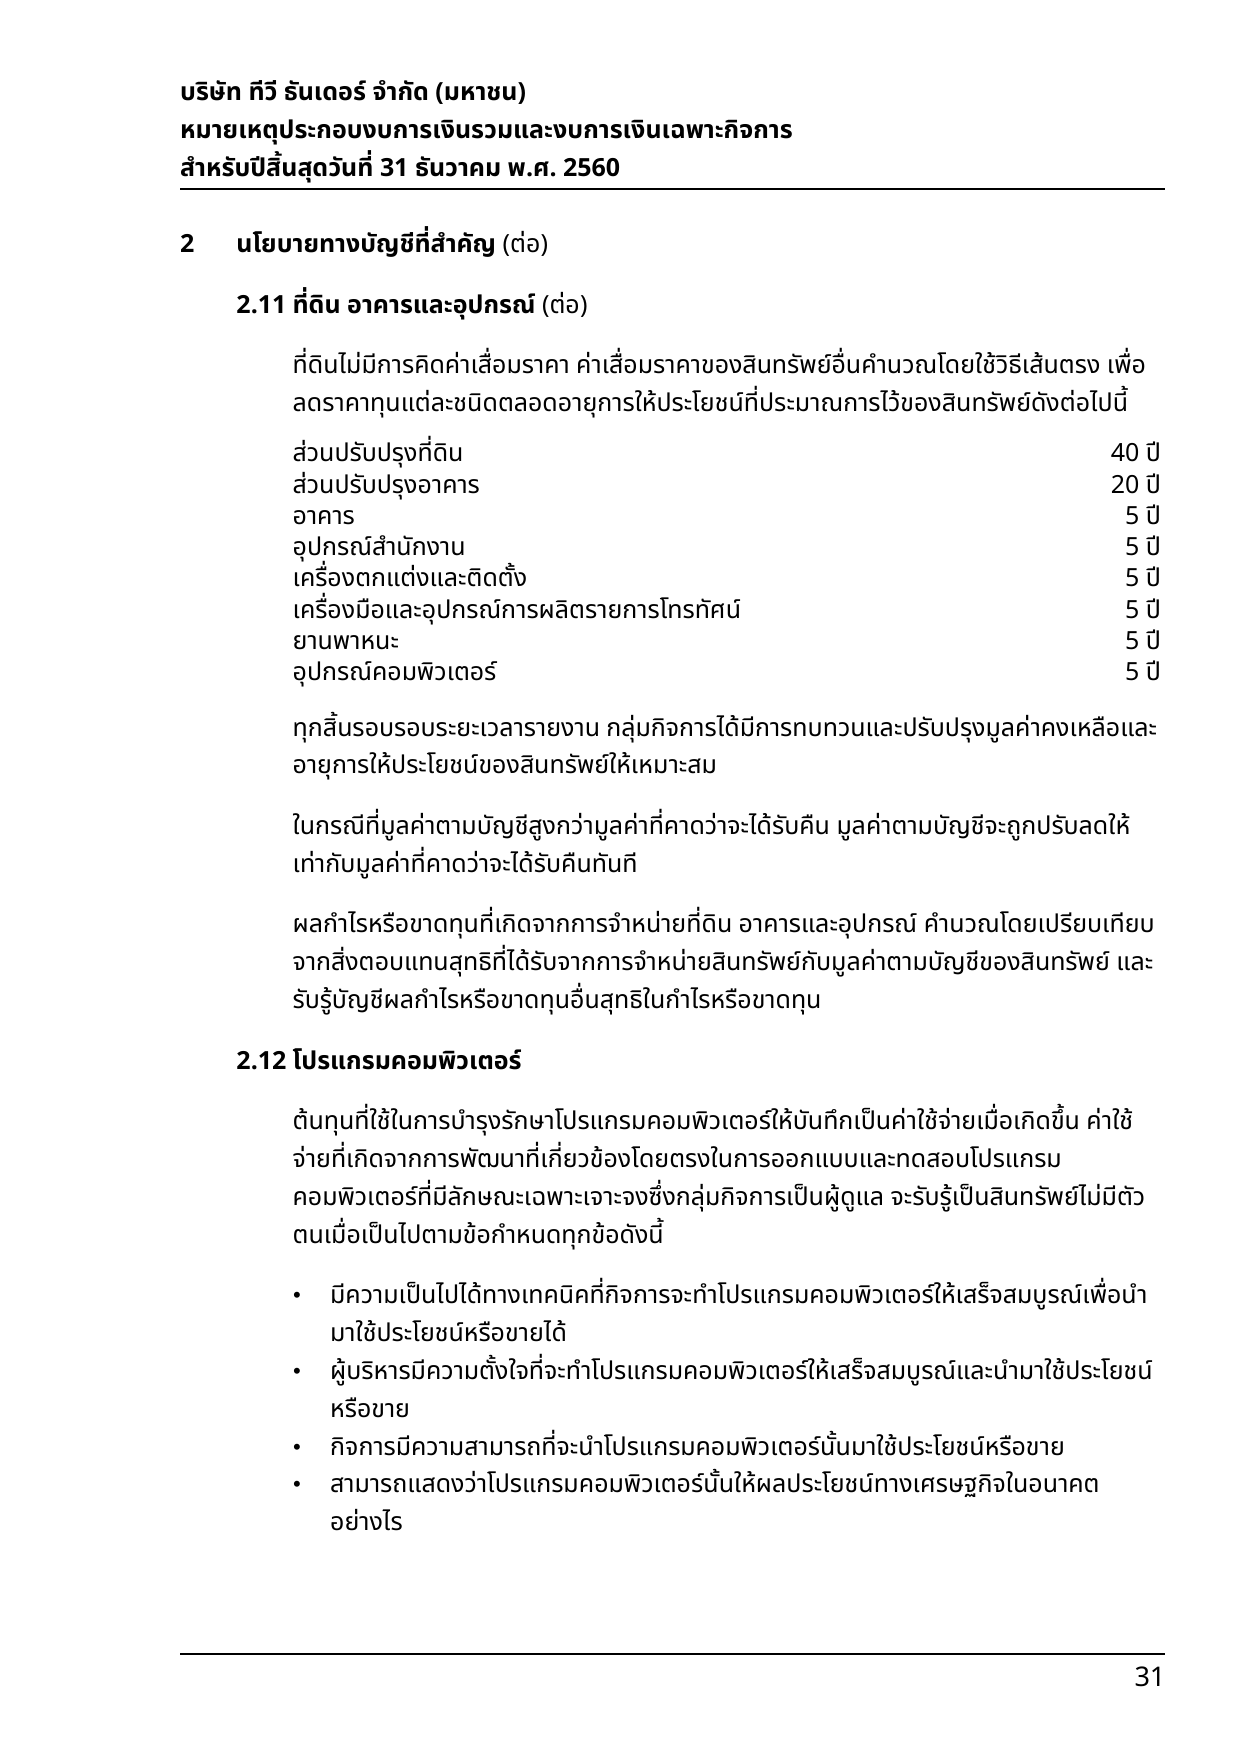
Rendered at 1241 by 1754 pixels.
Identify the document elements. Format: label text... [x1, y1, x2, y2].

table_cell ยานพาหนะ [238, 624, 972, 656]
table_cell อุปกรณ์คอมพิวเตอร์ [238, 656, 972, 687]
text 2.11 ที่ดิน อาคารและอุปกรณ์ (ต่อ) [236, 286, 1165, 324]
table_cell 5 ปี [972, 656, 1164, 687]
table_cell 5 ปี [972, 624, 1164, 656]
table_header ส่วนปรับปรุงที่ดิน [238, 437, 972, 468]
table_cell เครื่องตกแต่งและติดตั้ง [238, 562, 972, 593]
text ต้นทุนที่ใช้ในการบำรุงรักษาโปรแกรมคอมพิวเตอร์ให้บันทึกเป็นค่าใช้จ่ายเมื่อเกิดขึ้น ค่าใช้จ่ายที่เกิดจากการพัฒนาที่เกี่ยวข้องโดยตรงในการออกแบบและทดสอบโปรแกรมคอมพิวเตอร์ที่มีลักษณะเฉพาะเจาะจงซึ่งกลุ่มกิจการเป็นผู้ดูแล จะรับรู้เป็นสินทรัพย์ไม่มีตัวตนเมื่อเป็นไปตามข้อกำหนดทุกข้อดังนี้ [292, 1103, 1165, 1254]
table_cell อุปกรณ์สำนักงาน [238, 531, 972, 562]
text ผลกำไรหรือขาดทุนที่เกิดจากการจำหน่ายที่ดิน อาคารและอุปกรณ์ คำนวณโดยเปรียบเทียบจากสิ่งตอบแทนสุทธิที่ได้รับจากการจำหน่ายสินทรัพย์กับมูลค่าตามบัญชีของสินทรัพย์ และรับรู้บัญชีผลกำไรหรือขาดทุนอื่นสุทธิในกำไรหรือขาดทุน [292, 906, 1165, 1020]
text 2.12 โปรแกรมคอมพิวเตอร์ [236, 1042, 1165, 1080]
table_cell อาคาร [238, 499, 972, 531]
table_cell 5 ปี [972, 593, 1164, 624]
list ผู้บริหารมีความตั้งใจที่จะทำโปรแกรมคอมพิวเตอร์ให้เสร็จสมบูรณ์และนำมาใช้ประโยชน์หรือขาย [292, 1353, 1165, 1428]
table_cell ส่วนปรับปรุงอาคาร [238, 468, 972, 499]
table_cell เครื่องมือและอุปกรณ์การผลิตรายการโทรทัศน์ [238, 593, 972, 624]
table_cell 5 ปี [972, 499, 1164, 531]
text ในกรณีที่มูลค่าตามบัญชีสูงกว่ามูลค่าที่คาดว่าจะได้รับคืน มูลค่าตามบัญชีจะถูกปรับลดให้เท่ากับมูลค่าที่คาดว่าจะได้รับคืนทันที [292, 808, 1165, 883]
list มีความเป็นไปได้ทางเทคนิคที่กิจการจะทำโปรแกรมคอมพิวเตอร์ให้เสร็จสมบูรณ์เพื่อนำมาใช้ประโยชน์หรือขายได้ [292, 1277, 1165, 1353]
list กิจการมีความสามารถที่จะนำโปรแกรมคอมพิวเตอร์นั้นมาใช้ประโยชน์หรือขาย [292, 1428, 1165, 1466]
text ที่ดินไม่มีการคิดค่าเสื่อมราคา ค่าเสื่อมราคาของสินทรัพย์อื่นคำนวณโดยใช้วิธีเส้นตรง เพื่อลดราคาทุนแต่ละชนิดตลอดอายุการให้ประโยชน์ที่ประมาณการไว้ของสินทรัพย์ดังต่อไปนี้ [292, 347, 1165, 423]
list สามารถแสดงว่าโปรแกรมคอมพิวเตอร์นั้นให้ผลประโยชน์ทางเศรษฐกิจในอนาคตอย่างไร [292, 1466, 1165, 1542]
text ทุกสิ้นรอบรอบระยะเวลารายงาน กลุ่มกิจการได้มีการทบทวนและปรับปรุงมูลค่าคงเหลือและอายุการให้ประโยชน์ของสินทรัพย์ให้เหมาะสม [292, 709, 1165, 785]
table_cell 20 ปี [972, 468, 1164, 499]
table_cell 5 ปี [972, 531, 1164, 562]
table_cell 5 ปี [972, 562, 1164, 593]
table_header 40 ปี [972, 437, 1164, 468]
text 2 นโยบายทางบัญชีที่สำคัญ (ต่อ) [180, 226, 1165, 264]
